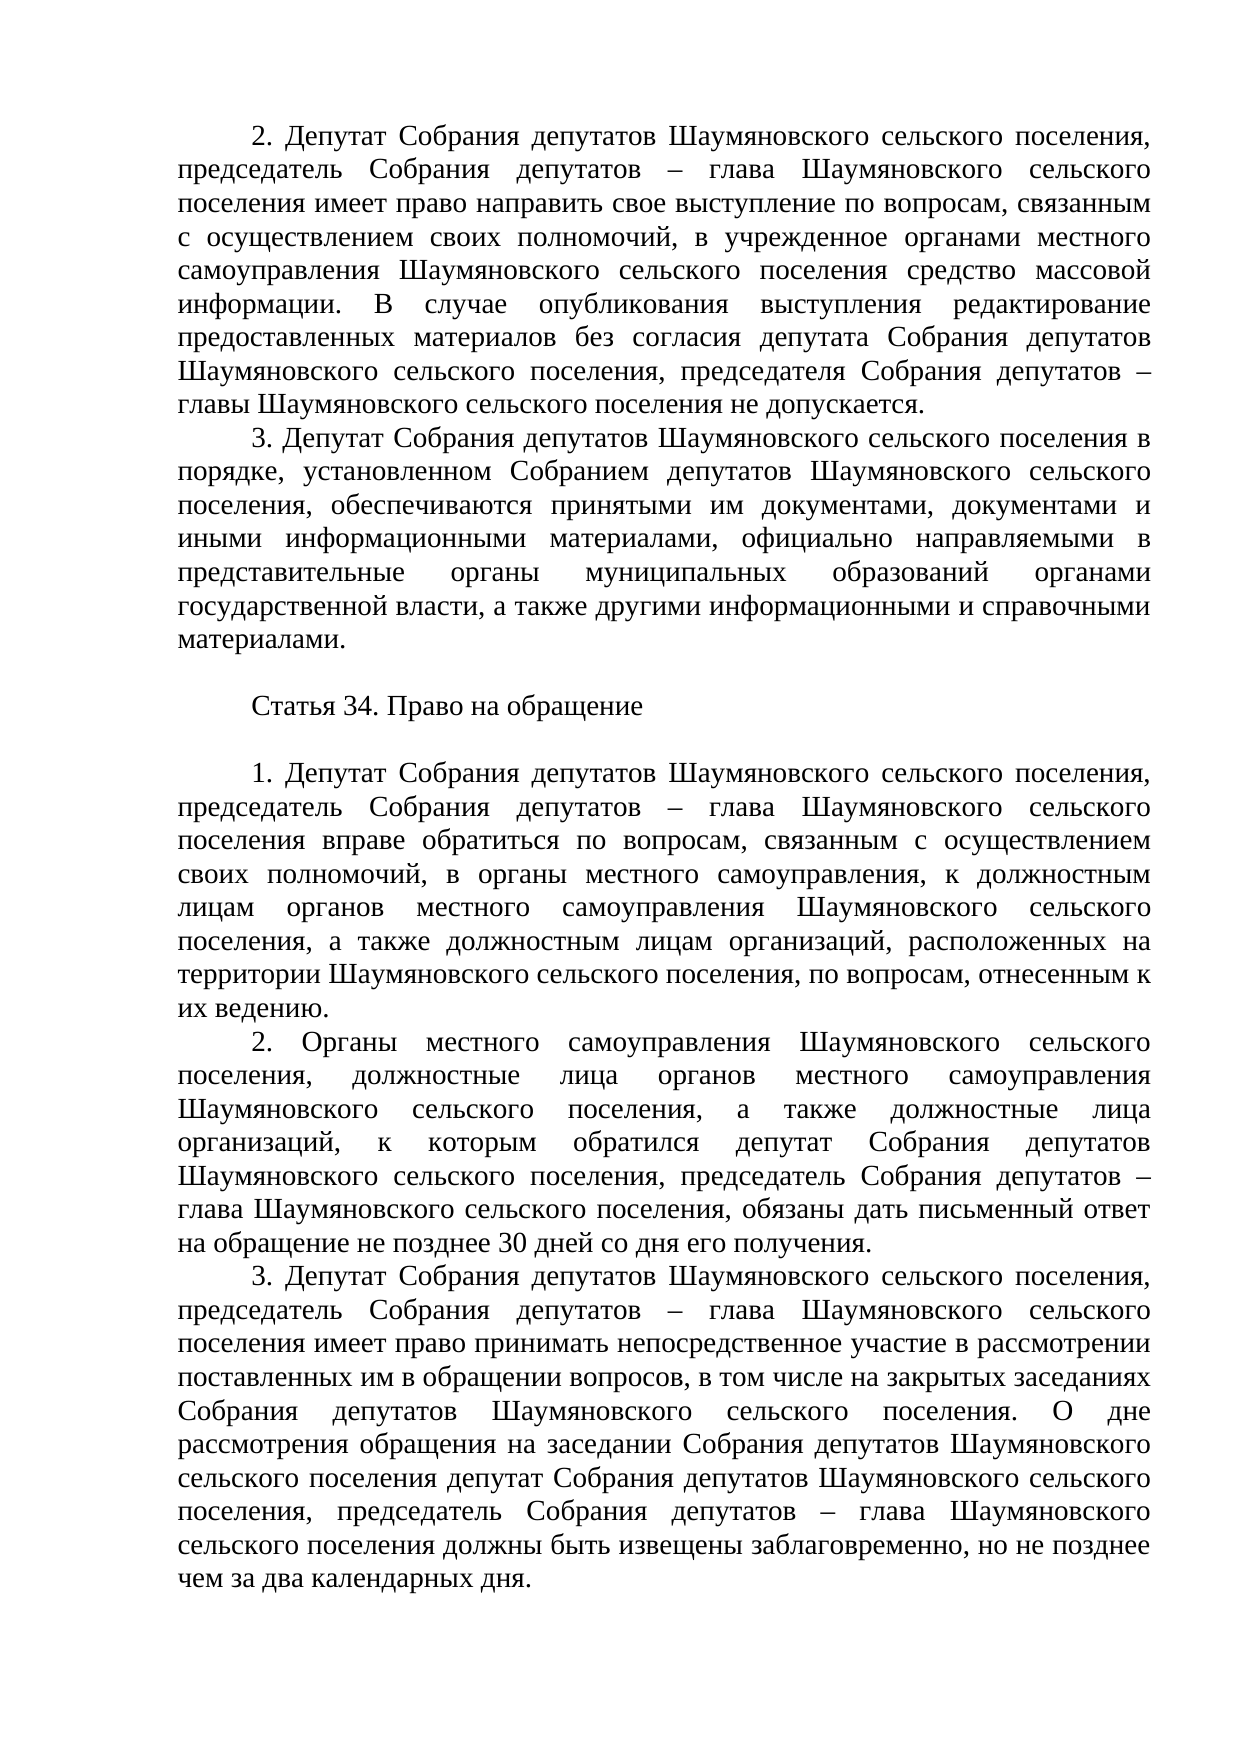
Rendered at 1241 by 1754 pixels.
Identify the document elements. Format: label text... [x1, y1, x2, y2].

text Статья 34. Право на обращение [177, 688, 1152, 722]
text 2. Органы местного самоуправления Шаумяновского сельского поселения, должностные лица органов местного самоуправления Шаумяновского сельского поселения, а также должностные лица организаций, к которым обратился депутат Собрания депутатов Шаумяновского сельского поселения, председатель Собрания депутатов – глава Шаумяновского сельского поселения, обязаны дать письменный ответ на обращение не позднее 30 дней со дня его получения. [177, 1024, 1152, 1258]
text 3. Депутат Собрания депутатов Шаумяновского сельского поселения в порядке, установленном Собранием депутатов Шаумяновского сельского поселения, обеспечиваются принятыми им документами, документами и иными информационными материалами, официально направляемыми в представительные органы муниципальных образований органами государственной власти, а также другими информационными и справочными материалами. [177, 420, 1152, 655]
text 2. Депутат Собрания депутатов Шаумяновского сельского поселения, председатель Собрания депутатов – глава Шаумяновского сельского поселения имеет право направить свое выступление по вопросам, связанным с осуществлением своих полномочий, в учрежденное органами местного самоуправления Шаумяновского сельского поселения средство массовой информации. В случае опубликования выступления редактирование предоставленных материалов без согласия депутата Собрания депутатов Шаумяновского сельского поселения, председателя Собрания депутатов – главы Шаумяновского сельского поселения не допускается. [177, 118, 1152, 420]
text 3. Депутат Собрания депутатов Шаумяновского сельского поселения, председатель Собрания депутатов – глава Шаумяновского сельского поселения имеет право принимать непосредственное участие в рассмотрении поставленных им в обращении вопросов, в том числе на закрытых заседаниях Собрания депутатов Шаумяновского сельского поселения. О дне рассмотрения обращения на заседании Собрания депутатов Шаумяновского сельского поселения депутат Собрания депутатов Шаумяновского сельского поселения, председатель Собрания депутатов – глава Шаумяновского сельского поселения должны быть извещены заблаговременно, но не позднее чем за два календарных дня. [177, 1258, 1152, 1594]
text 1. Депутат Собрания депутатов Шаумяновского сельского поселения, председатель Собрания депутатов – глава Шаумяновского сельского поселения вправе обратиться по вопросам, связанным с осуществлением своих полномочий, в органы местного самоуправления, к должностным лицам органов местного самоуправления Шаумяновского сельского поселения, а также должностным лицам организаций, расположенных на территории Шаумяновского сельского поселения, по вопросам, отнесенным к их ведению. [177, 755, 1152, 1024]
